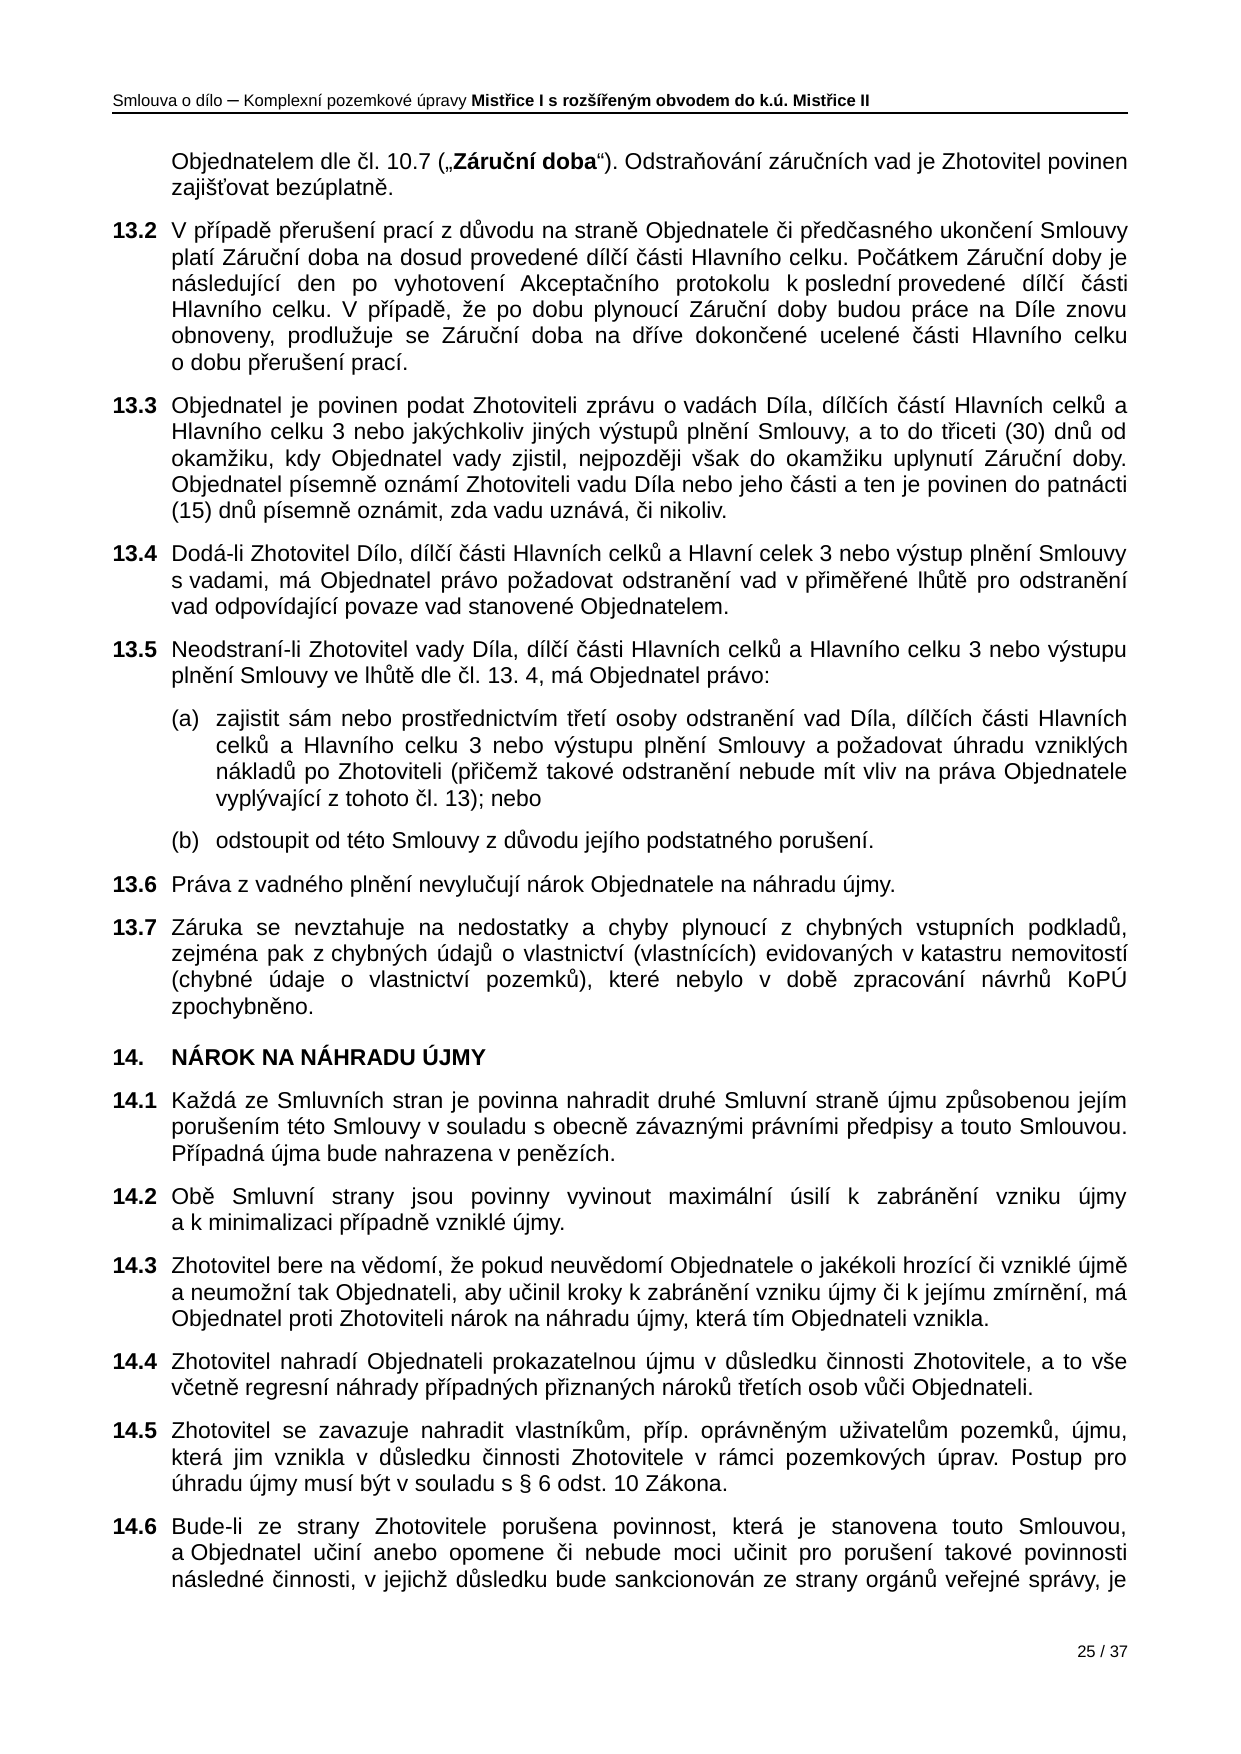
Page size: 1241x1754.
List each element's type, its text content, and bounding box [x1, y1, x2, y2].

text Neodstraní-li Zhotovitel vady Díla, dílčí části Hlavních celků a Hlavního celku 3 nebo výstupu plnění Smlouvy ve lhůtě dle čl. 13. 4, má Objednatel právo: [112, 636, 1128, 689]
text odstoupit od této Smlouvy z důvodu jejího podstatného porušení. [171, 827, 1128, 854]
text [112, 148, 1128, 200]
list zajistit sám nebo prostřednictvím třetí osoby odstranění vad Díla, dílčích části Hlavních celků a Hlavního celku 3 nebo výstupu plnění Smlouvy a požadovat úhradu vzniklých nákladů po Zhotoviteli (přičemž takové odstranění nebude mít vliv na práva Objednatele vyplývající z tohoto čl. 13); nebo [171, 705, 1128, 811]
text Záruka se nevztahuje na nedostatky a chyby plynoucí z chybných vstupních podkladů, zejména pak z chybných údajů o vlastnictví (vlastnících) evidovaných v katastru nemovitostí (chybné údaje o vlastnictví pozemků), které nebylo v době zpracování návrhů KoPÚ zpochybněno. [112, 913, 1128, 1019]
text Každá ze Smluvních stran je povinna nahradit druhé Smluvní straně újmu způsobenou jejím porušením této Smlouvy v souladu s obecně závaznými právními předpisy a touto Smlouvou. Případná újma bude nahrazena v penězích. [112, 1087, 1128, 1166]
text Obě Smluvní strany jsou povinny vyvinout maximální úsilí k zabránění vzniku újmy a k minimalizaci případně vzniklé újmy. [112, 1183, 1128, 1235]
text V případě přerušení prací z důvodu na straně Objednatele či předčasného ukončení Smlouvy platí Záruční doba na dosud provedené dílčí části Hlavního celku. Počátkem Záruční doby je následující den po vyhotovení Akceptačního protokolu k poslední provedené dílčí části Hlavního celku. V případě, že po dobu plynoucí Záruční doby budou práce na Díle znovu obnoveny, prodlužuje se Záruční doba na dříve dokončené ucelené části Hlavního celku o dobu přerušení prací. [112, 217, 1128, 375]
text Dodá-li Zhotovitel Dílo, dílčí části Hlavních celků a Hlavní celek 3 nebo výstup plnění Smlouvy s vadami, má Objednatel právo požadovat odstranění vad v přiměřené lhůtě pro odstranění vad odpovídající povaze vad stanovené Objednatelem. [112, 540, 1128, 619]
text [112, 1513, 1128, 1592]
text Práva z vadného plnění nevylučují nárok Objednatele na náhradu újmy. [112, 871, 1128, 897]
text Zhotovitel bere na vědomí, že pokud neuvědomí Objednatele o jakékoli hrozící či vzniklé újmě a neumožní tak Objednateli, aby učinil kroky k zabránění vzniku újmy či k jejímu zmírnění, má Objednatel proti Zhotoviteli nárok na náhradu újmy, která tím Objednateli vznikla. [112, 1252, 1128, 1331]
text Zhotovitel se zavazuje nahradit vlastníkům, příp. oprávněným uživatelům pozemků, újmu, která jim vznikla v důsledku činnosti Zhotovitele v rámci pozemkových úprav. Postup pro úhradu újmy musí být v souladu s § 6 odst. 10 Zákona. [112, 1417, 1128, 1496]
text Nárok na náhradu újmy [112, 1044, 1128, 1070]
text Objednatel je povinen podat Zhotoviteli zprávu o vadách Díla, dílčích částí Hlavních celků a Hlavního celku 3 nebo jakýchkoliv jiných výstupů plnění Smlouvy, a to do třiceti (30) dnů od okamžiku, kdy Objednatel vady zjistil, nejpozději však do okamžiku uplynutí Záruční doby. Objednatel písemně oznámí Zhotoviteli vadu Díla nebo jeho části a ten je povinen do patnácti (15) dnů písemně oznámit, zda vadu uznává, či nikoliv. [112, 392, 1128, 524]
text Zhotovitel nahradí Objednateli prokazatelnou újmu v důsledku činnosti Zhotovitele, a to vše včetně regresní náhrady případných přiznaných nároků třetích osob vůči Objednateli. [112, 1348, 1128, 1401]
